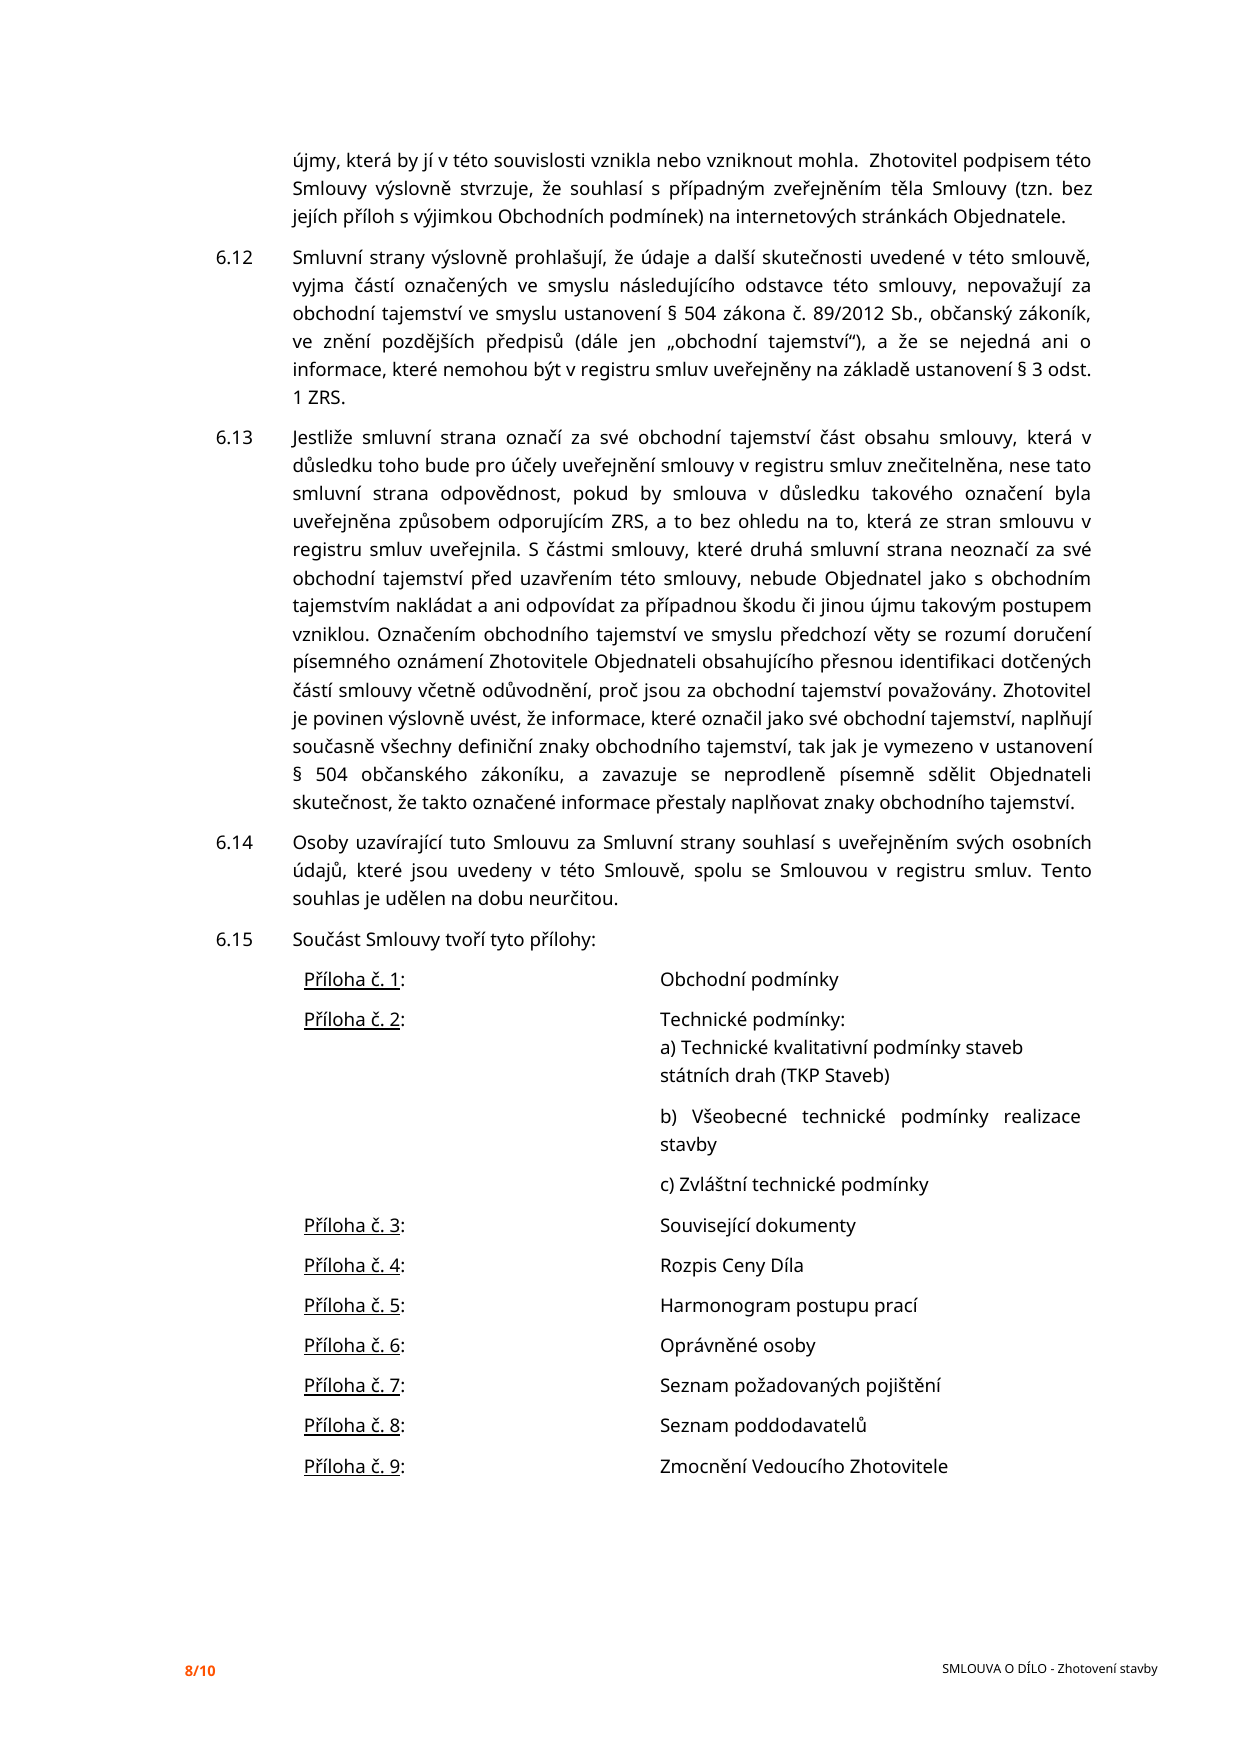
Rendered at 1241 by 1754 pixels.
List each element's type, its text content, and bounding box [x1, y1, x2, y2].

table_cell Seznam poddodavatelů Zmocnění Vedoucího Zhotovitele [572, 1413, 1093, 1493]
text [216, 147, 1093, 229]
table_cell Harmonogram postupu prací [572, 1292, 1093, 1332]
text Osoby uzavírající tuto Smlouvu za Smluvní strany souhlasí s uveřejněním svých osobních údajů, které jsou uvedeny v této Smlouvě, spolu se Smlouvou v registru smluv. Tento souhlas je udělen na dobu neurčitou. [216, 829, 1093, 911]
table_cell Příloha č. 8: Příloha č. 9: [216, 1413, 572, 1493]
table_cell Příloha č. 7: [216, 1372, 572, 1412]
table_cell Oprávněné osoby [572, 1332, 1093, 1372]
table_cell Související dokumenty [572, 1212, 1093, 1252]
text Součást Smlouvy tvoří tyto přílohy: [216, 926, 1093, 952]
text Smluvní strany výslovně prohlašují, že údaje a další skutečnosti uvedené v této smlouvě, vyjma částí označených ve smyslu následujícího odstavce této smlouvy, nepovažují za obchodní tajemství ve smyslu ustanovení § 504 zákona č. 89/2012 Sb., občanský zákoník, ve znění pozdějších předpisů (dále jen „obchodní tajemství“), a že se nejedná ani o informace, které nemohou být v registru smluv uveřejněny na základě ustanovení § 3 odst. 1 ZRS. [216, 244, 1093, 410]
table_cell Příloha č. 4: [216, 1252, 572, 1292]
table_cell Technické podmínky: a) Technické kvalitativní podmínky staveb státních drah (TKP Staveb) b) Všeobecné technické podmínky realizace stavby c) Zvláštní technické podmínky [572, 1007, 1093, 1212]
table_cell Příloha č. 3: [216, 1212, 572, 1252]
table_cell Příloha č. 6: [216, 1332, 572, 1372]
table_cell Rozpis Ceny Díla [572, 1252, 1093, 1292]
text Jestliže smluvní strana označí za své obchodní tajemství část obsahu smlouvy, která v důsledku toho bude pro účely uveřejnění smlouvy v registru smluv znečitelněna, nese tato smluvní strana odpovědnost, pokud by smlouva v důsledku takového označení byla uveřejněna způsobem odporujícím ZRS, a to bez ohledu na to, která ze stran smlouvu v registru smluv uveřejnila. S částmi smlouvy, které druhá smluvní strana neoznačí za své obchodní tajemství před uzavřením této smlouvy, nebude Objednatel jako s obchodním tajemstvím nakládat a ani odpovídat za případnou škodu či jinou újmu takovým postupem vzniklou. Označením obchodního tajemství ve smyslu předchozí věty se rozumí doručení písemného oznámení Zhotovitele Objednateli obsahujícího přesnou identifikaci dotčených částí smlouvy včetně odůvodnění, proč jsou za obchodní tajemství považovány. Zhotovitel je povinen výslovně uvést, že informace, které označil jako své obchodní tajemství, naplňují současně všechny definiční znaky obchodního tajemství, tak jak je vymezeno v ustanovení § 504 občanského zákoníku, a zavazuje se neprodleně písemně sdělit Objednateli skutečnost, že takto označené informace přestaly naplňovat znaky obchodního tajemství. [216, 425, 1093, 814]
table_cell Seznam požadovaných pojištění [572, 1372, 1093, 1412]
table_header Obchodní podmínky [572, 967, 1093, 1007]
table_cell Příloha č. 2: [216, 1007, 572, 1212]
table_header Příloha č. 1: [216, 967, 572, 1007]
table_cell Příloha č. 5: [216, 1292, 572, 1332]
